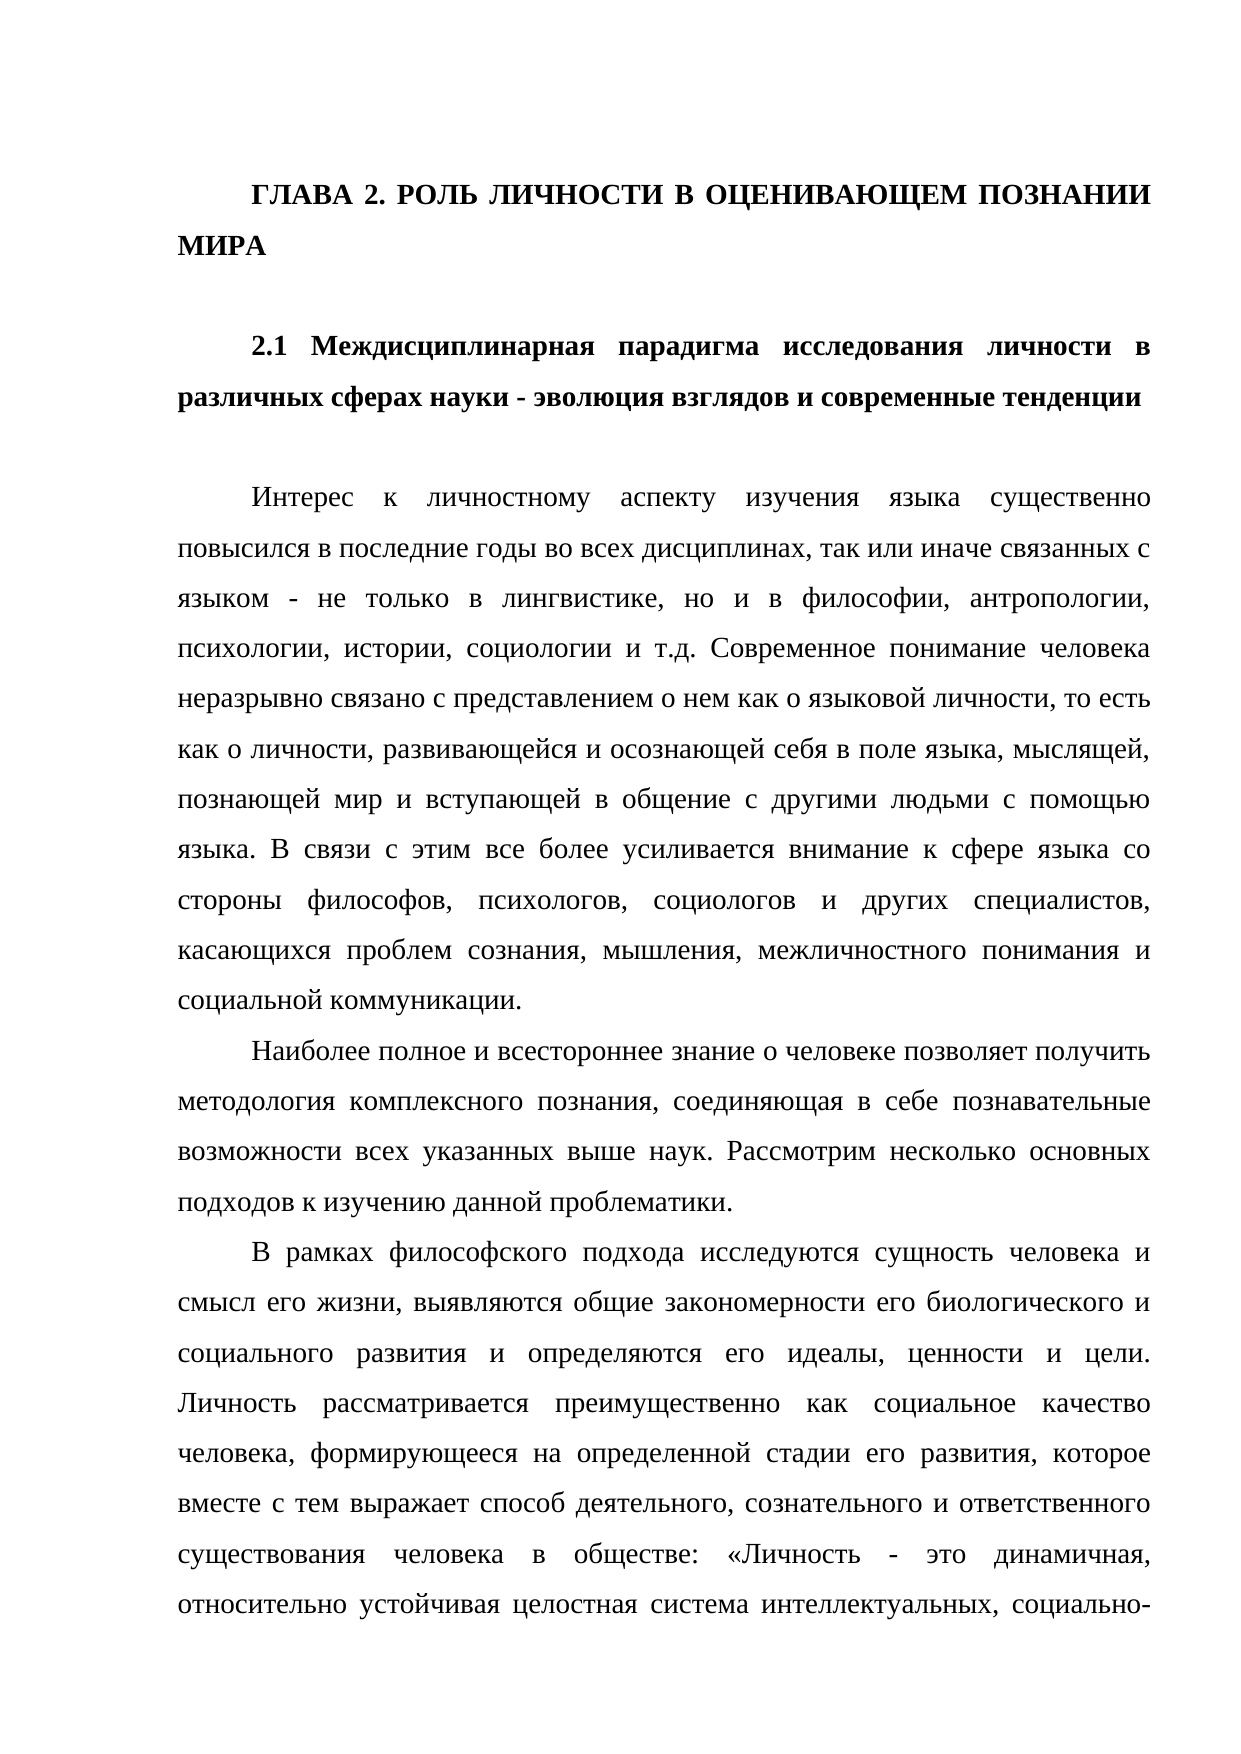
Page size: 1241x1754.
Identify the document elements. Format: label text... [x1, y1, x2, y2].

text 2.1 Междисциплинарная парадигма исследования личности в различных сферах науки - эволюция взглядов и современные тенденции [177, 328, 1152, 412]
text Наиболее полное и всестороннее знание о человеке позволяет получить методология комплексного познания, соединяющая в себе познавательные возможности всех указанных выше наук. Рассмотрим несколько основных подходов к изучению данной проблематики. [177, 1033, 1152, 1217]
text ГЛАВА 2. РОЛЬ ЛИЧНОСТИ В ОЦЕНИВАЮЩЕМ ПОЗНАНИИ МИРА [177, 177, 1152, 261]
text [177, 1234, 1152, 1620]
text Интерес к личностному аспекту изучения языка существенно повысился в последние годы во всех дисциплинах, так или иначе связанных с языком - не только в лингвистике, но и в философии, антропологии, психологии, истории, социологии и т.д. Современное понимание человека неразрывно связано с представлением о нем как о языковой личности, то есть как о личности, развивающейся и осознающей себя в поле языка, мыслящей, познающей мир и вступающей в общение с другими людьми с помощью языка. В связи с этим все более усиливается внимание к сфере языка со стороны философов, психологов, социологов и других специалистов, касающихся проблем сознания, мышления, межличностного понимания и социальной коммуникации. [177, 479, 1152, 1016]
